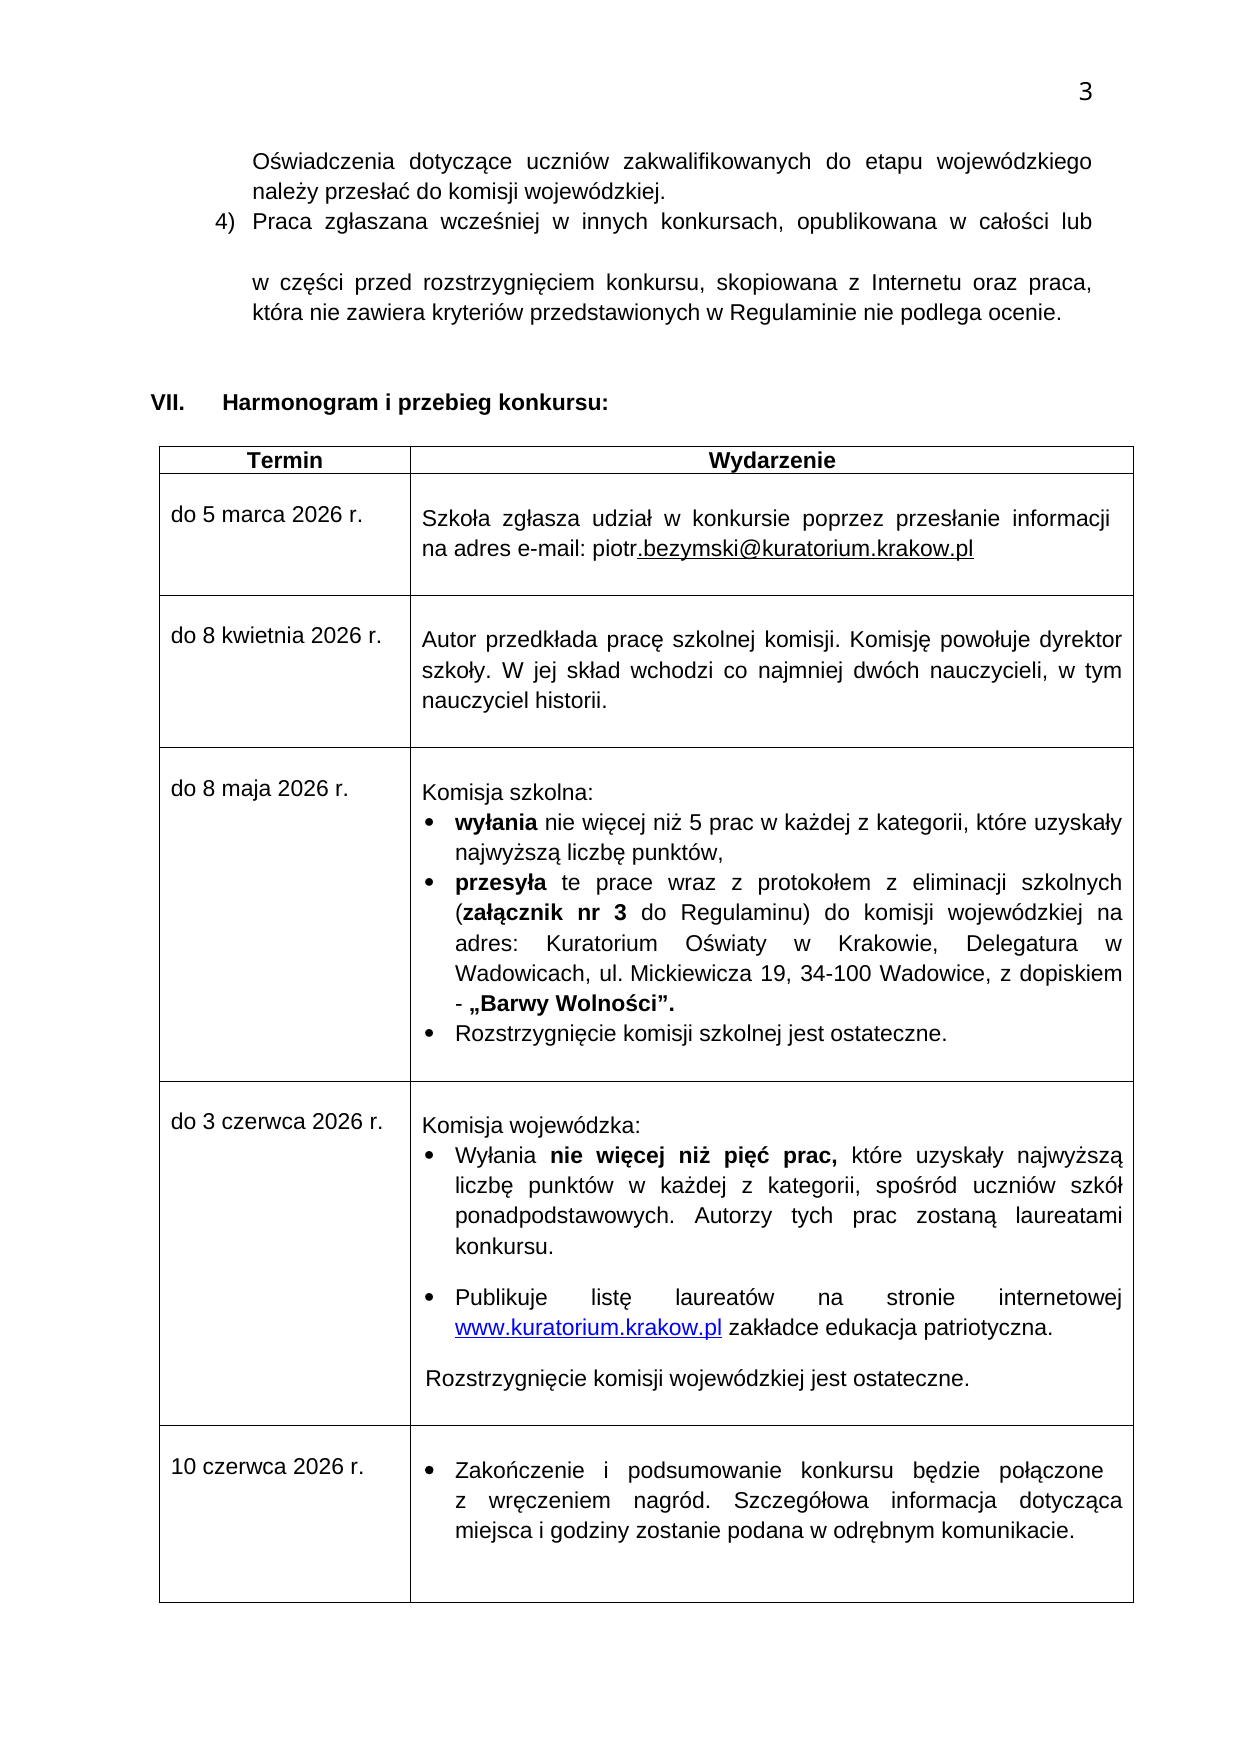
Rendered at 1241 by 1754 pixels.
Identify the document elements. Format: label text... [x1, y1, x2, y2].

table_header Termin [160, 447, 410, 473]
table_cell Zakończenie i podsumowanie konkursu będzie połączone z wręczeniem nagród. Szczegółowa informacja dotycząca miejsca i godziny zostanie podana w odrębnym komunikacie. [411, 1426, 1133, 1602]
table_cell Komisja wojewódzka: Wyłania nie więcej niż pięć prac, które uzyskały najwyższą liczbę punktów w każdej z kategorii, spośród uczniów szkół ponadpodstawowych. Autorzy tych prac zostaną laureatami konkursu. Publikuje listę laureatów na stronie internetowej www.kuratorium.krakow.pl zakładce edukacja patriotyczna. Rozstrzygnięcie komisji wojewódzkiej jest ostateczne. [411, 1082, 1133, 1425]
table_cell do 8 kwietnia 2026 r. [160, 596, 410, 747]
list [215, 148, 1093, 204]
table_cell Komisja szkolna: wyłania nie więcej niż 5 prac w każdej z kategorii, które uzyskały najwyższą liczbę punktów, przesyła te prace wraz z protokołem z eliminacji szkolnych (załącznik nr 3 do Regulaminu) do komisji wojewódzkiej na adres: Kuratorium Oświaty w Krakowie, Delegatura w Wadowicach, ul. Mickiewicza 19, 34-100 Wadowice, z dopiskiem - „Barwy Wolności”. Rozstrzygnięcie komisji szkolnej jest ostateczne. [411, 748, 1133, 1081]
table_cell 10 czerwca 2026 r. [160, 1426, 410, 1602]
table_cell do 3 czerwca 2026 r. [160, 1082, 410, 1425]
table_cell Autor przedkłada pracę szkolnej komisji. Komisję powołuje dyrektor szkoły. W jej skład wchodzi co najmniej dwóch nauczycieli, w tym nauczyciel historii. [411, 596, 1133, 747]
list Harmonogram i przebieg konkursu: [185, 389, 1093, 416]
table_cell do 5 marca 2026 r. [160, 474, 410, 595]
table_header Wydarzenie [411, 447, 1133, 473]
table_cell do 8 maja 2026 r. [160, 748, 410, 1081]
list Praca zgłaszana wcześniej w innych konkursach, opublikowana w całości lub w części przed rozstrzygnięciem konkursu, skopiowana z Internetu oraz praca, która nie zawiera kryteriów przedstawionych w Regulaminie nie podlega ocenie. [215, 208, 1093, 325]
table_cell Szkoła zgłasza udział w konkursie poprzez przesłanie informacji na adres e-mail: piotr.bezymski@kuratorium.krakow.pl [411, 474, 1133, 595]
